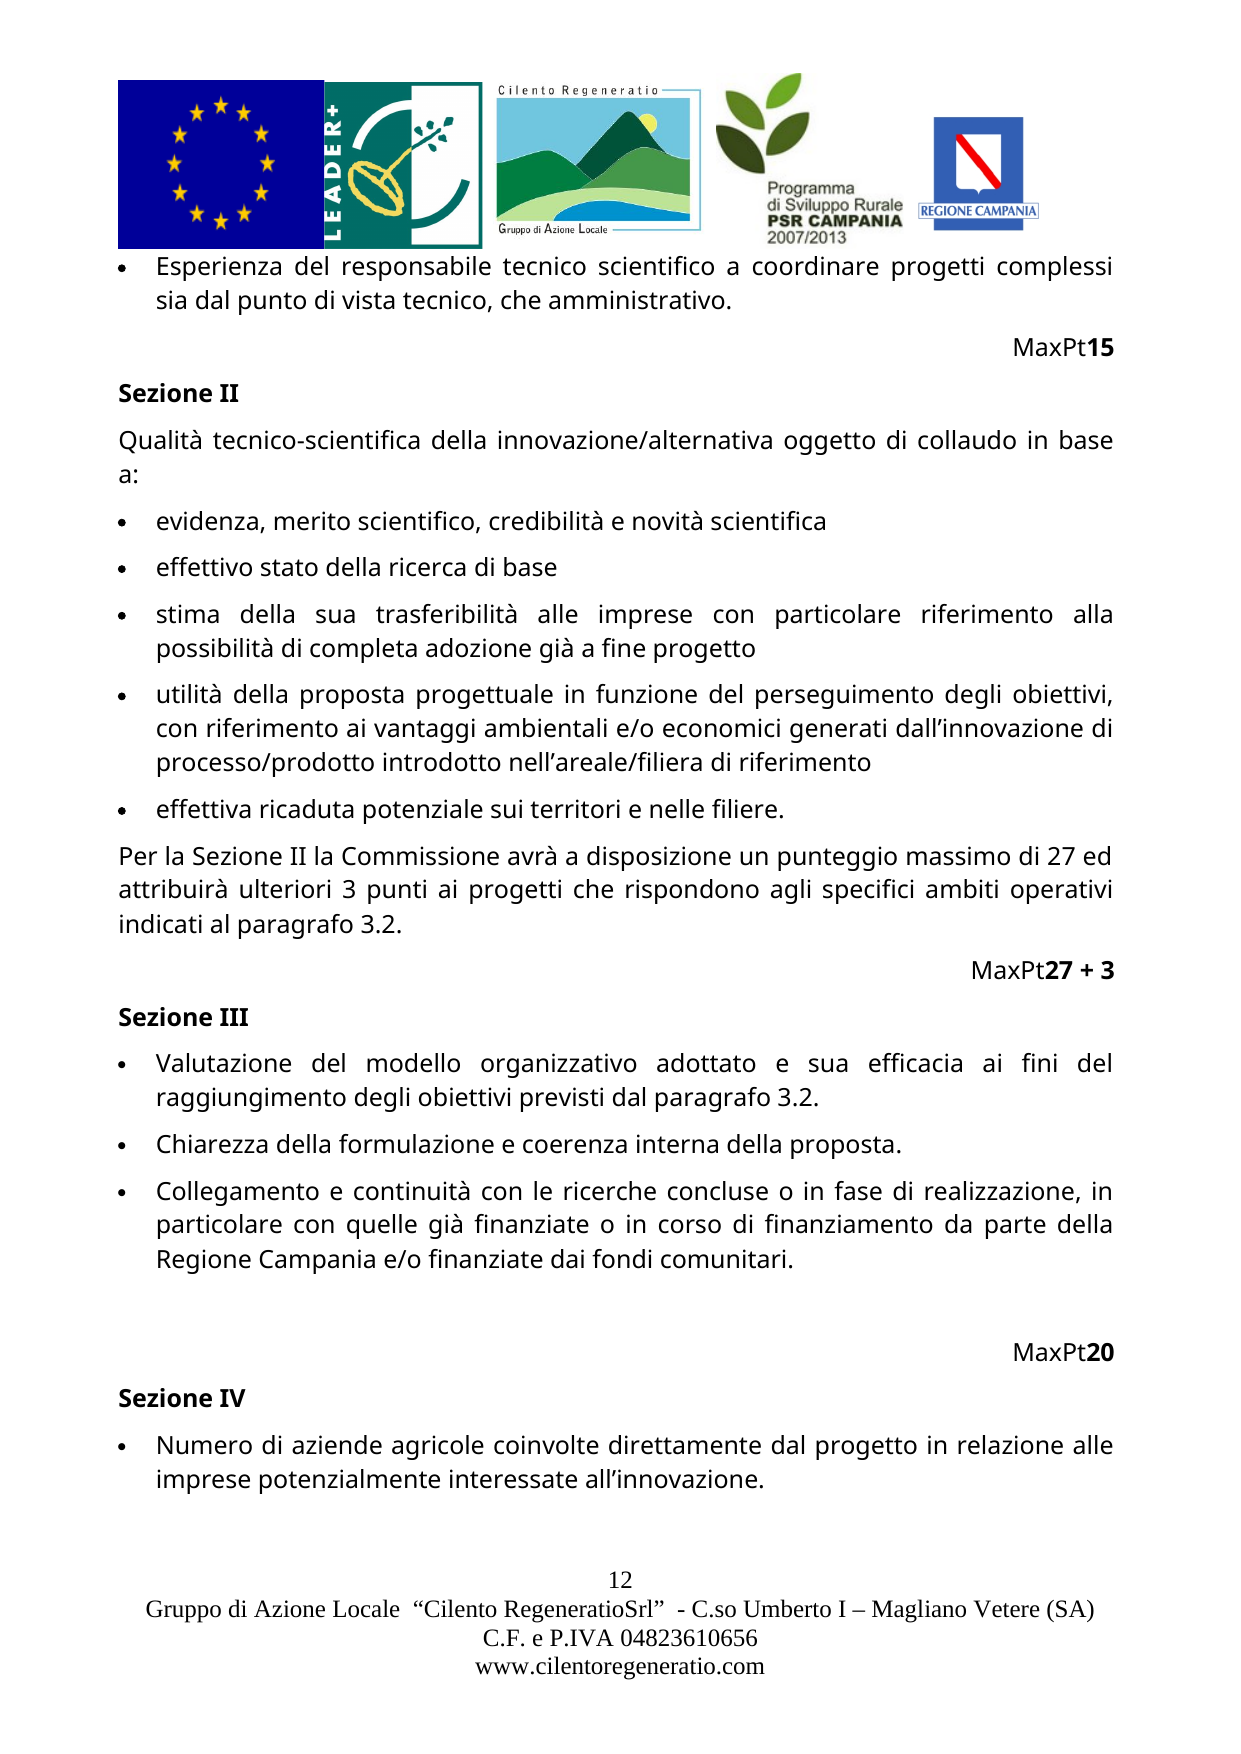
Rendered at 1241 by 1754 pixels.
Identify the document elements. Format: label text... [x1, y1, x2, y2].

list Numero di aziende agricole coinvolte direttamente dal progetto in relazione alle imprese potenzialmente interessate all’innovazione. [118, 1427, 1114, 1496]
list effettiva ricaduta potenziale sui territori e nelle filiere. [118, 792, 1114, 826]
text Sezione IV [118, 1381, 1114, 1415]
list stima della sua trasferibilità alle imprese con particolare riferimento alla possibilità di completa adozione già a fine progetto [118, 596, 1114, 664]
text Sezione III [118, 999, 1114, 1033]
list Valutazione del modello organizzativo adottato e sua efficacia ai fini del raggiungimento degli obiettivi previsti dal paragrafo 3.2. [118, 1046, 1114, 1114]
list Collegamento e continuità con le ricerche concluse o in fase di realizzazione, in particolare con quelle già finanziate o in corso di finanziamento da parte della Regione Campania e/o finanziate dai fondi comunitari. [118, 1173, 1114, 1275]
text Per la Sezione II la Commissione avrà a disposizione un punteggio massimo di 27 ed attribuirà ulteriori 3 punti ai progetti che rispondono agli specifici ambiti operativi indicati al paragrafo 3.2. [118, 838, 1114, 940]
list Chiarezza della formulazione e coerenza interna della proposta. [118, 1127, 1114, 1161]
list Esperienza del responsabile tecnico scientifico a coordinare progetti complessi sia dal punto di vista tecnico, che amministrativo. [118, 249, 1114, 317]
list utilità della proposta progettuale in funzione del perseguimento degli obiettivi, con riferimento ai vantaggi ambientali e/o economici generati dall’innovazione di processo/prodotto introdotto nell’areale/filiera di riferimento [118, 677, 1114, 779]
text MaxPt20 [118, 1334, 1114, 1368]
text MaxPt15 [118, 329, 1114, 363]
picture [118, 73, 1054, 249]
list effettivo stato della ricerca di base [118, 550, 1114, 584]
text Sezione II [118, 376, 1114, 410]
list evidenza, merito scientifico, credibilità e novità scientifica [118, 503, 1114, 537]
text Qualità tecnico-scientifica della innovazione/alternativa oggetto di collaudo in base a: [118, 422, 1114, 491]
text MaxPt27 + 3 [118, 953, 1114, 987]
